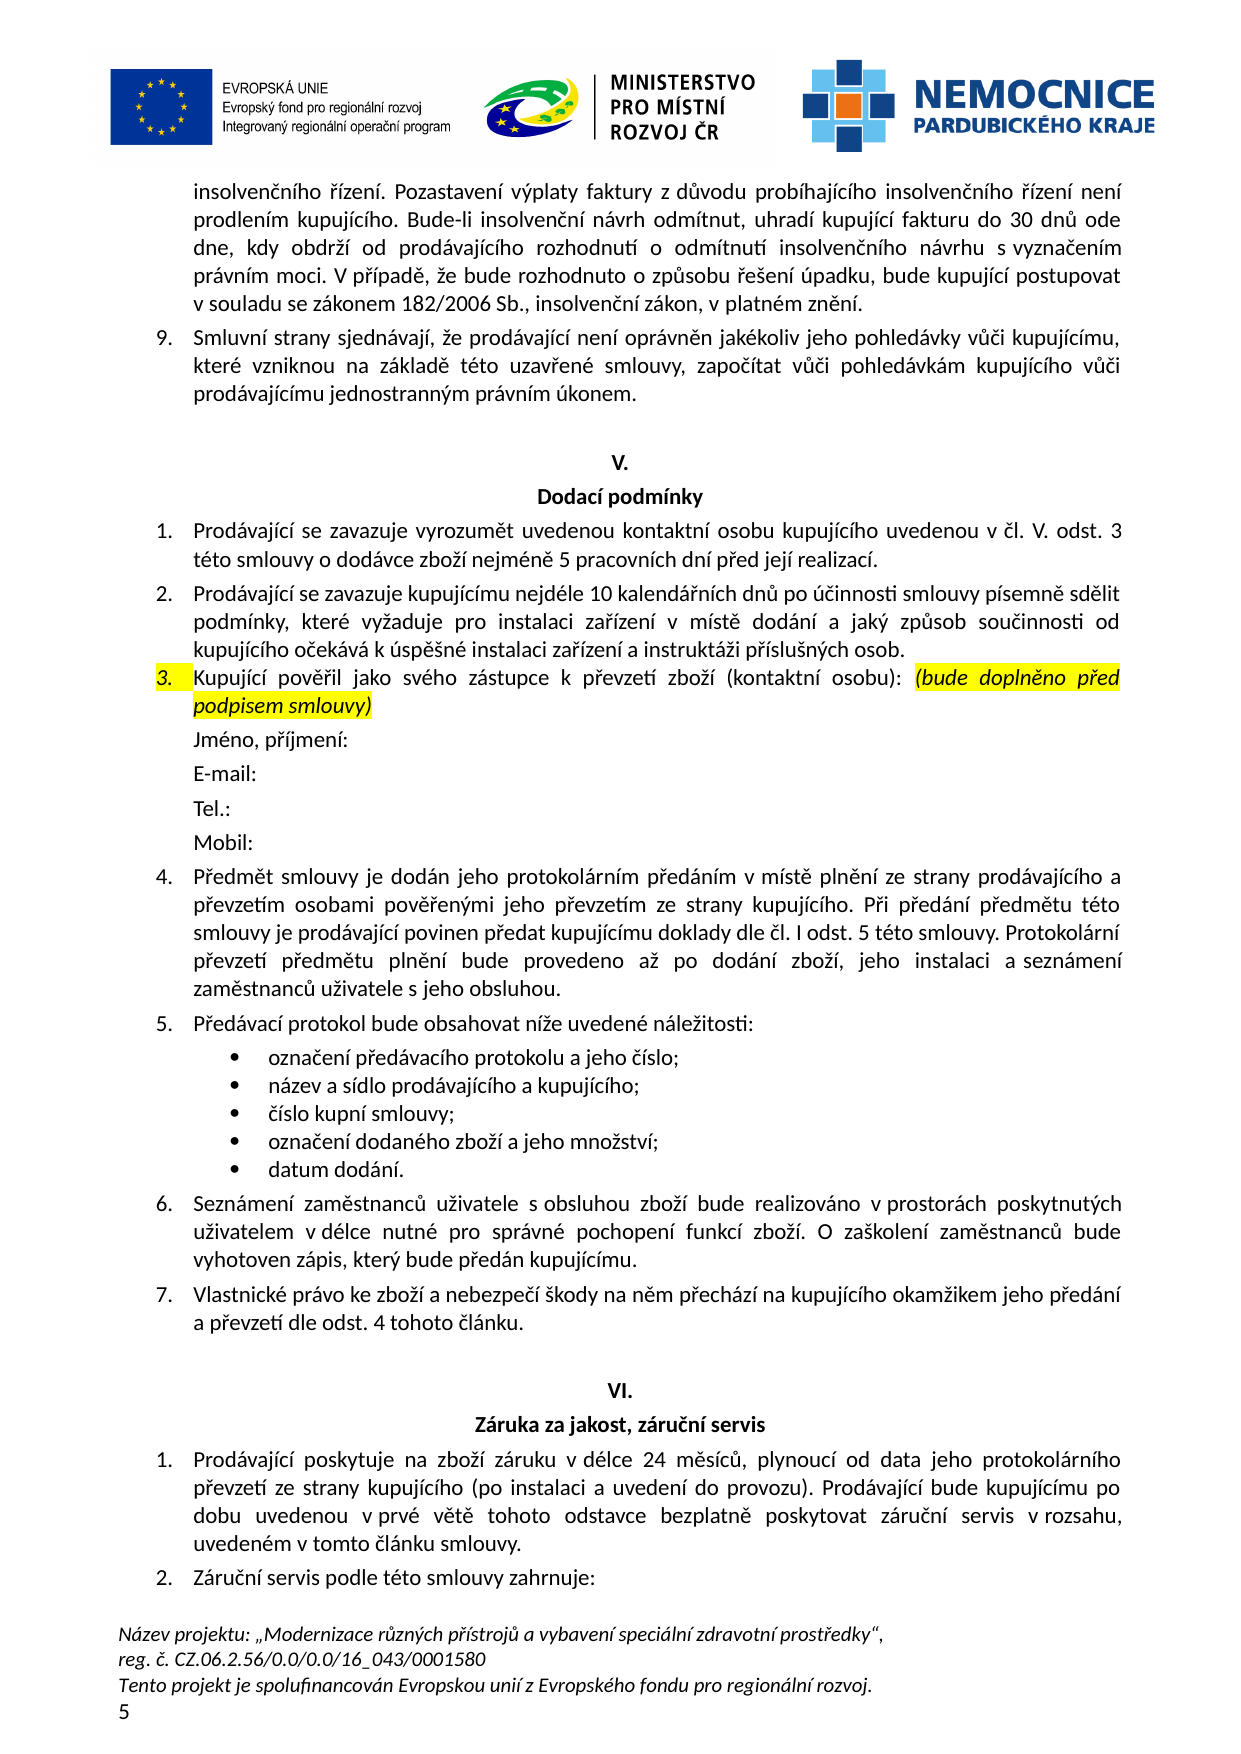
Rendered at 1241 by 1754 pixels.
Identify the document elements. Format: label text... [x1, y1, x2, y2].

text VI. [118, 1376, 1122, 1404]
list název a sídlo prodávajícího a kupujícího; [231, 1071, 1122, 1099]
text Dodací podmínky [118, 482, 1122, 510]
text Záruka za jakost, záruční servis [118, 1411, 1122, 1438]
picture [801, 58, 1155, 153]
list Předmět smlouvy je dodán jeho protokolárním předáním v místě plnění ze strany prodávajícího a převzetím osobami pověřenými jeho převzetím ze strany kupujícího. Při předání předmětu této smlouvy je prodávající povinen předat kupujícímu doklady dle čl. I odst. 5 této smlouvy. Protokolární převzetí předmětu plnění bude provedeno až po dodání zboží, jeho instalaci a seznámení zaměstnanců uživatele s jeho obsluhou. [156, 862, 1122, 1002]
list Předávací protokol bude obsahovat níže uvedené náležitosti: [156, 1009, 1122, 1037]
list Vlastnické právo ke zboží a nebezpečí škody na něm přechází na kupujícího okamžikem jeho předání a převzetí dle odst. 4 tohoto článku. [156, 1280, 1122, 1336]
list Záruční servis podle této smlouvy zahrnuje: [156, 1563, 1122, 1591]
text v. [118, 448, 1122, 476]
list Prodávající se zavazuje kupujícímu nejdéle 10 kalendářních dnů po účinnosti smlouvy písemně sdělit podmínky, které vyžaduje pro instalaci zařízení v místě dodání a jaký způsob součinnosti od kupujícího očekává k úspěšné instalaci zařízení a instruktáži příslušných osob. [156, 579, 1122, 663]
text Mobil: [193, 828, 1122, 856]
text E-mail: [193, 759, 1122, 788]
text Tel.: [193, 794, 1122, 822]
list datum dodání. [231, 1155, 1122, 1183]
list Prodávající se zavazuje vyrozumět uvedenou kontaktní osobu kupujícího uvedenou v čl. V. odst. 3 této smlouvy o dodávce zboží nejméně 5 pracovních dní před její realizací. [156, 517, 1122, 573]
list Prodávající poskytuje na zboží záruku v délce 24 měsíců, plynoucí od data jeho protokolárního převzetí ze strany kupujícího (po instalaci a uvedení do provozu). Prodávající bude kupujícímu po dobu uvedenou v prvé větě tohoto odstavce bezplatně poskytovat záruční servis v rozsahu, uvedeném v tomto článku smlouvy. [156, 1445, 1122, 1557]
list číslo kupní smlouvy; [231, 1099, 1122, 1127]
picture [88, 43, 777, 170]
list Smluvní strany sjednávají, že prodávající není oprávněn jakékoliv jeho pohledávky vůči kupujícímu, které vzniknou na základě této uzavřené smlouvy, započítat vůči pohledávkám kupujícího vůči prodávajícímu jednostranným právním úkonem. [156, 323, 1122, 408]
text Jméno, příjmení: [193, 725, 1122, 753]
list označení dodaného zboží a jeho množství; [231, 1127, 1122, 1155]
list Seznámení zaměstnanců uživatele s obsluhou zboží bude realizováno v prostorách poskytnutých uživatelem v délce nutné pro správné pochopení funkcí zboží. O zaškolení zaměstnanců bude vyhotoven zápis, který bude předán kupujícímu. [156, 1189, 1122, 1273]
list Kupující pověřil jako svého zástupce k převzetí zboží (kontaktní osobu): (bude doplněno před podpisem smlouvy) [156, 663, 1122, 719]
list označení předávacího protokolu a jeho číslo; [231, 1043, 1122, 1071]
